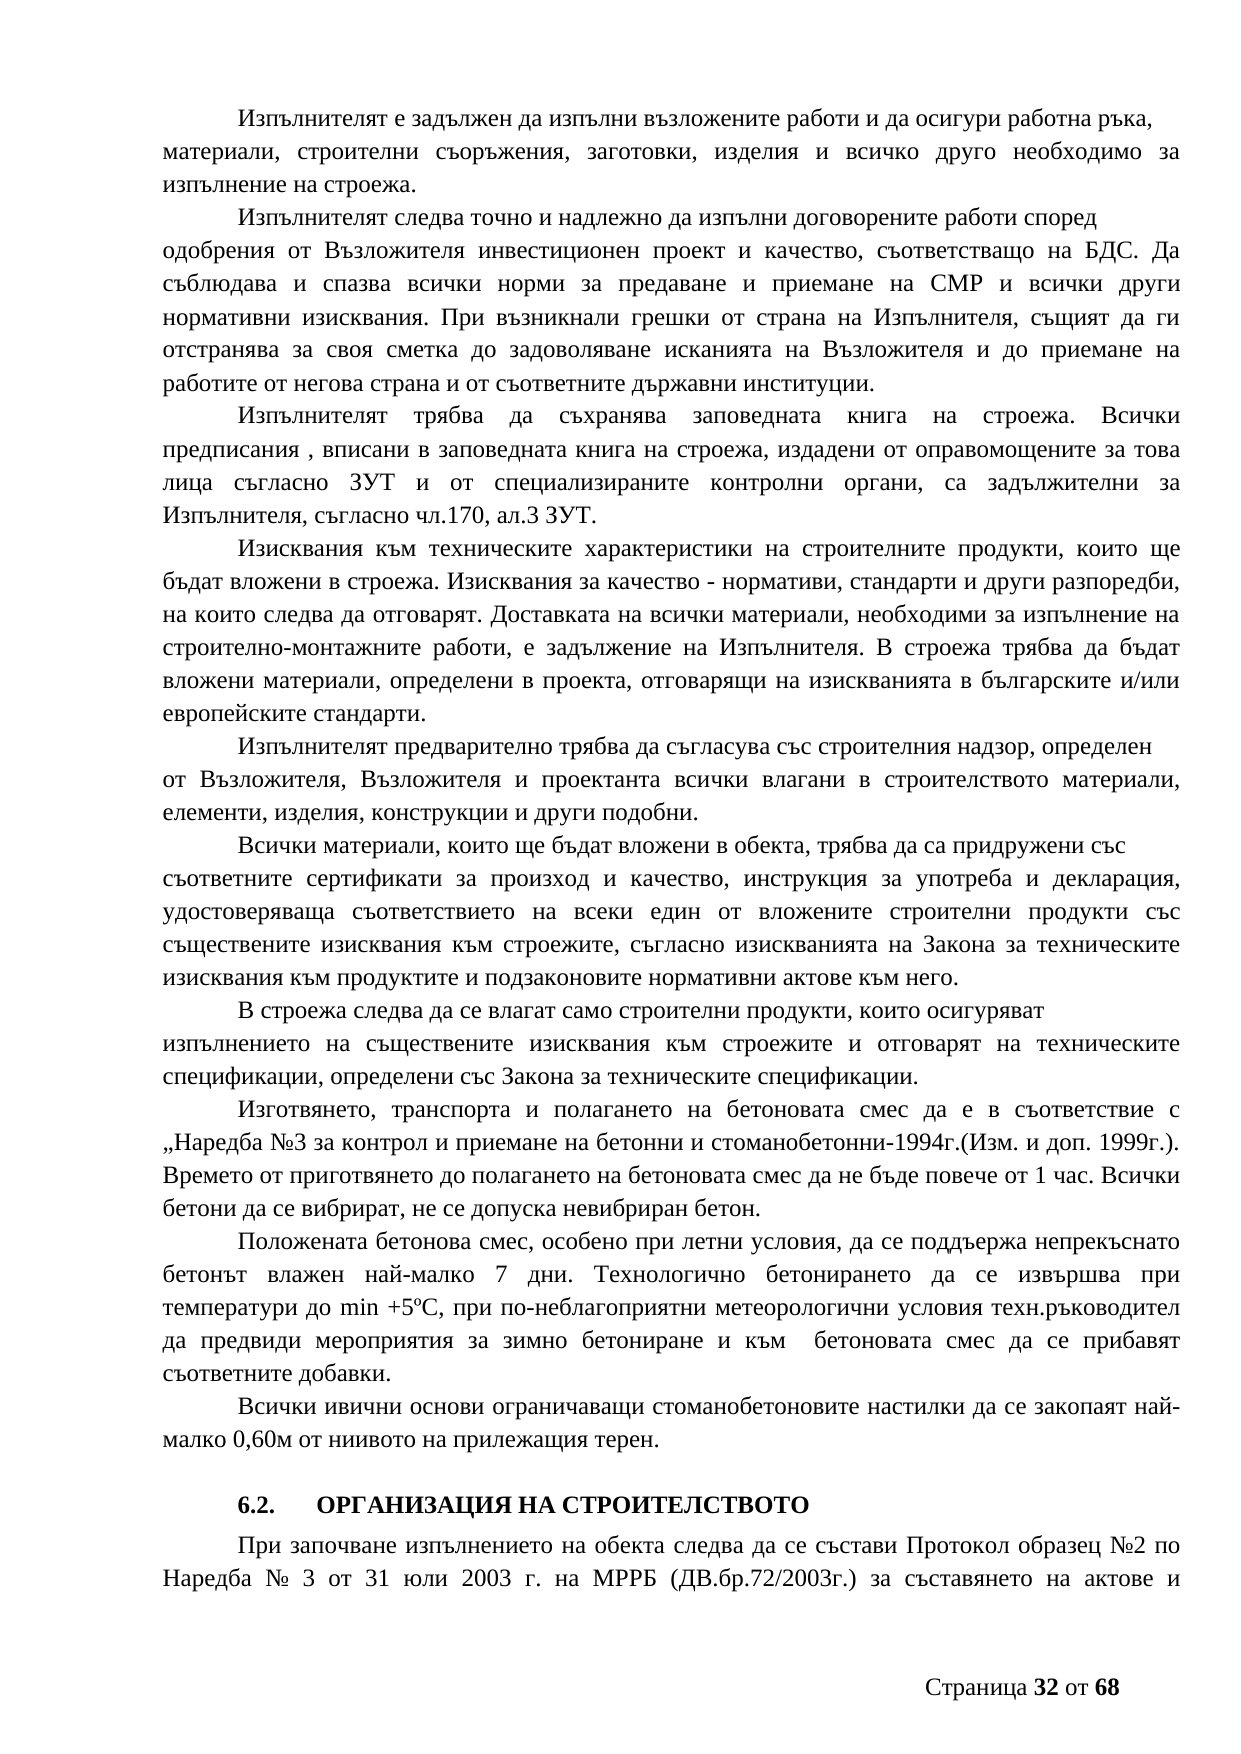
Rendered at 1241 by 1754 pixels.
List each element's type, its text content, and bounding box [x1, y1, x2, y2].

text Изпълнителят предварително трябва да съгласува със строителния надзор, определен [162, 731, 1181, 759]
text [162, 1530, 1181, 1592]
text Изпълнителят следва точно и надлежно да изпълни договорените работи според [162, 202, 1181, 231]
text Изпълнителят трябва да съхранява заповедната книга на строежа. Всички предписания , вписани в заповедната книга на строежа, издадени от оправомощените за това лица съгласно ЗУТ и от специализираните контролни органи, са задължителни за Изпълнителя, съгласно чл.170, ал.3 ЗУТ. [162, 401, 1181, 528]
text Изисквания към техническите характеристики на строителните продукти, които ще бъдат вложени в строежа. Изисквания за качество - нормативи, стандарти и други разпоредби, на които следва да отговарят. Доставката на всички материали, необходими за изпълнение на строително-монтажните работи, е задължение на Изпълнителя. В строежа трябва да бъдат вложени материали, определени в проекта, отговарящи на изискванията в българските и/или европейските стандарти. [162, 533, 1181, 727]
text Положената бетонова смес, особено при летни условия, да се поддъержа непрекъснато бетонът влажен най-малко 7 дни. Технологично бетонирането да се извършва при температури до min +5ºС, при по-неблагоприятни метеорологични условия техн.ръководител да предвиди мероприятия за зимно бетониране и към бетоновата смес да се прибавят съответните добавки. [162, 1226, 1181, 1387]
text от Възложителя, Възложителя и проектанта всички влагани в строителството материали, елементи, изделия, конструкции и други подобни. [162, 764, 1181, 826]
text изпълнението на съществените изисквания към строежите и отговарят на техническите спецификации, определени със Закона за техническите спецификации. [162, 1028, 1181, 1090]
text Изготвянето, транспорта и полагането на бетоновата смес да е в съответствие с „Наредба №3 за контрол и приемане на бетонни и стоманобетонни-1994г.(Изм. и доп. 1999г.). Времето от приготвянето до полагането на бетоновата смес да не бъде повече от 1 час. Всички бетони да се вибрират, не се допуска невибриран бетон. [162, 1094, 1181, 1222]
text съответните сертификати за произход и качество, инструкция за употреба и декларация, удостоверяваща съответствието на всеки един от вложените строителни продукти със съществените изисквания към строежите, съгласно изискванията на Закона за техническите изисквания към продуктите и подзаконовите нормативни актове към него. [162, 863, 1181, 991]
text Изпълнителят е задължен да изпълни възложените работи и да осигури работна ръка, [162, 103, 1181, 132]
text одобрения от Възложителя инвестиционен проект и качество, съответстващо на БДС. Да съблюдава и спазва всички норми за предаване и приемане на СМР и всички други нормативни изисквания. При възникнали грешки от страна на Изпълнителя, същият да ги отстранява за своя сметка до задоволяване исканията на Възложителя и до приемане на работите от негова страна и от съответните държавни институции. [162, 236, 1181, 396]
list ОРГАНИЗАЦИЯ НА СТРОИТЕЛСТВОТО [237, 1490, 1181, 1519]
text Всички ивични основи ограничаващи стоманобетоновите настилки да се закопаят най-малко 0,60м от ниивото на прилежащия терен. [162, 1391, 1181, 1453]
text Всички материали, които ще бъдат вложени в обекта, трябва да са придружени със [162, 830, 1181, 859]
text В строежа следва да се влагат само строителни продукти, които осигуряват [162, 995, 1181, 1024]
text материали, строителни съоръжения, заготовки, изделия и всичко друго необходимо за изпълнение на строежа. [162, 136, 1181, 198]
